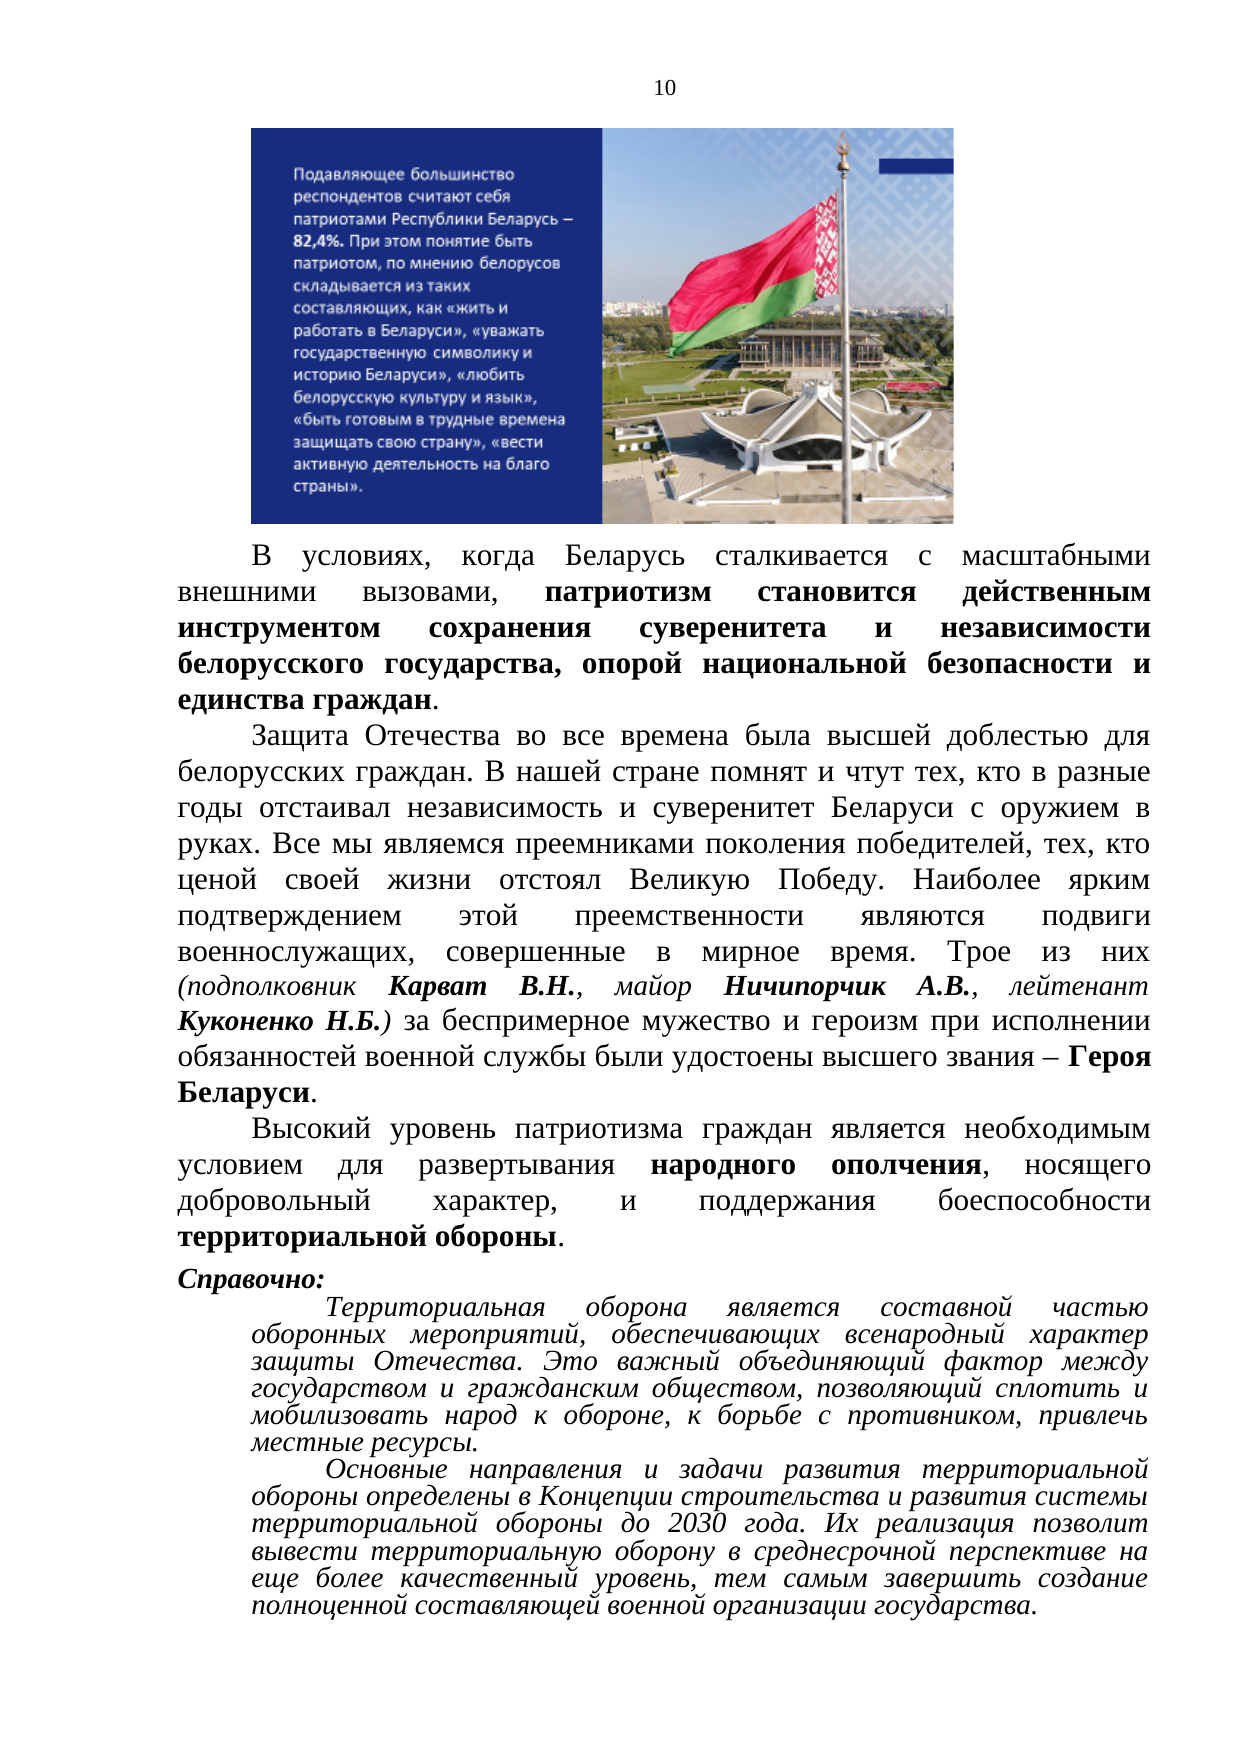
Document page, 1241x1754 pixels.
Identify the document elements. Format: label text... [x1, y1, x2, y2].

text В условиях, когда Беларусь сталкивается с масштабными внешними вызовами, патриотизм становится действенным инструментом сохранения суверенитета и независимости белорусского государства, опорой национальной безопасности и единства граждан. [177, 536, 1152, 716]
text Защита Отечества во все времена была высшей доблестью для белорусских граждан. В нашей стране помнят и чтут тех, кто в разные годы отстаивал независимость и суверенитет Беларуси с оружием в руках. Все мы являемся преемниками поколения победителей, тех, кто ценой своей жизни отстоял Великую Победу. Наиболее ярким подтверждением этой преемственности являются подвиги военнослужащих, совершенные в мирное время. Трое из них (подполковник Карват В.Н., майор Ничипорчик А.В., лейтенант Куконенко Н.Б.) за беспримерное мужество и героизм при исполнении обязанностей военной службы были удостоены высшего звания – Героя Беларуси. [177, 716, 1152, 1109]
text Территориальная оборона является составной частью оборонных мероприятий, обеспечивающих всенародный характер защиты Отечества. Это важный объединяющий фактор между государством и гражданским обществом, позволяющий сплотить и мобилизовать народ к обороне, к борьбе с противником, привлечь местные ресурсы. [251, 1294, 1152, 1457]
text Справочно: [177, 1265, 1152, 1294]
text Высокий уровень патриотизма граждан является необходимым условием для развертывания народного ополчения, носящего добровольный характер, и поддержания боеспособности территориальной обороны. [177, 1109, 1152, 1253]
text Основные направления и задачи развития территориальной обороны определены в Концепции строительства и развития системы территориальной обороны до 2030 года. Их реализация позволит вывести территориальную оборону в среднесрочной перспективе на еще более качественный уровень, тем самым завершить создание полноценной составляющей военной организации государства. [251, 1457, 1152, 1619]
picture [251, 128, 954, 524]
